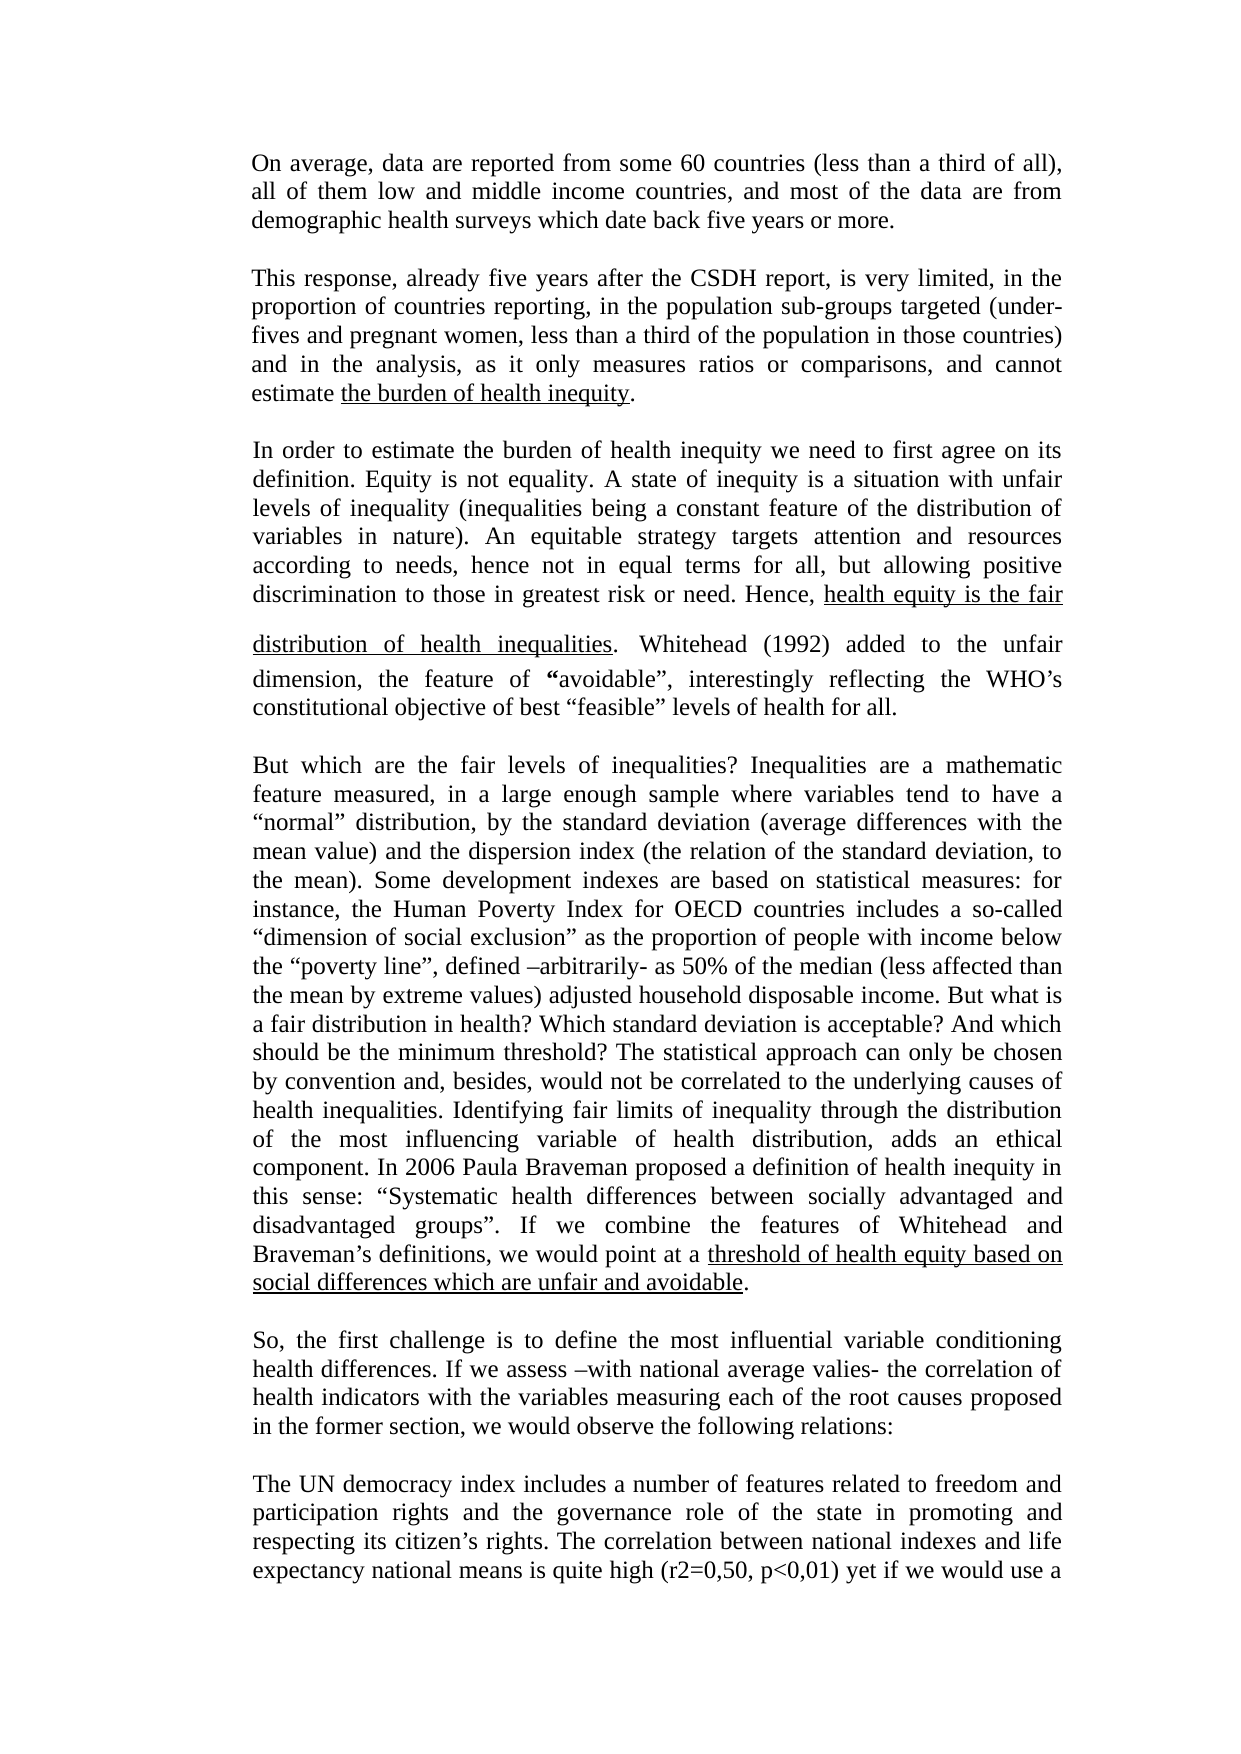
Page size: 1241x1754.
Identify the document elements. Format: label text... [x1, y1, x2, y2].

text This response, already five years after the CSDH report, is very limited, in the proportion of countries reporting, in the population sub-groups targeted (under-fives and pregnant women, less than a third of the population in those countries) and in the analysis, as it only measures ratios or comparisons, and cannot estimate the burden of health inequity. [251, 263, 1063, 406]
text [252, 1469, 1063, 1584]
list In order to estimate the burden of health inequity we need to first agree on its definition. Equity is not equality. A state of inequity is a situation with unfair levels of inequality (inequalities being a constant feature of the distribution of variables in nature). An equitable strategy targets attention and resources according to needs, hence not in equal terms for all, but allowing positive discrimination to those in greatest risk or need. Hence, health equity is the fair distribution of health inequalities. Whitehead (1992) added to the unfair dimension, the feature of “avoidable”, interestingly reflecting the WHO’s constitutional objective of best “feasible” levels of health for all. [215, 435, 1063, 721]
text But which are the fair levels of inequalities? Inequalities are a mathematic feature measured, in a large enough sample where variables tend to have a “normal” distribution, by the standard deviation (average differences with the mean value) and the dispersion index (the relation of the standard deviation, to the mean). Some development indexes are based on statistical measures: for instance, the Human Poverty Index for OECD countries includes a so-called “dimension of social exclusion” as the proportion of people with income below the “poverty line”, defined –arbitrarily- as 50% of the median (less affected than the mean by extreme values) adjusted household disposable income. But what is a fair distribution in health? Which standard deviation is acceptable? And which should be the minimum threshold? The statistical approach can only be chosen by convention and, besides, would not be correlated to the underlying causes of health inequalities. Identifying fair limits of inequality through the distribution of the most influencing variable of health distribution, adds an ethical component. In 2006 Paula Braveman proposed a definition of health inequity in this sense: “Systematic health differences between socially advantaged and disadvantaged groups”. If we combine the features of Whitehead and Braveman’s definitions, we would point at a threshold of health equity based on social differences which are unfair and avoidable. [252, 750, 1063, 1296]
text On average, data are reported from some 60 countries (less than a third of all), all of them low and middle income countries, and most of the data are from demographic health surveys which date back five years or more. [251, 148, 1063, 234]
text So, the first challenge is to define the most influential variable conditioning health differences. If we assess –with national average valies- the correlation of health indicators with the variables measuring each of the root causes proposed in the former section, we would observe the following relations: [252, 1325, 1063, 1440]
